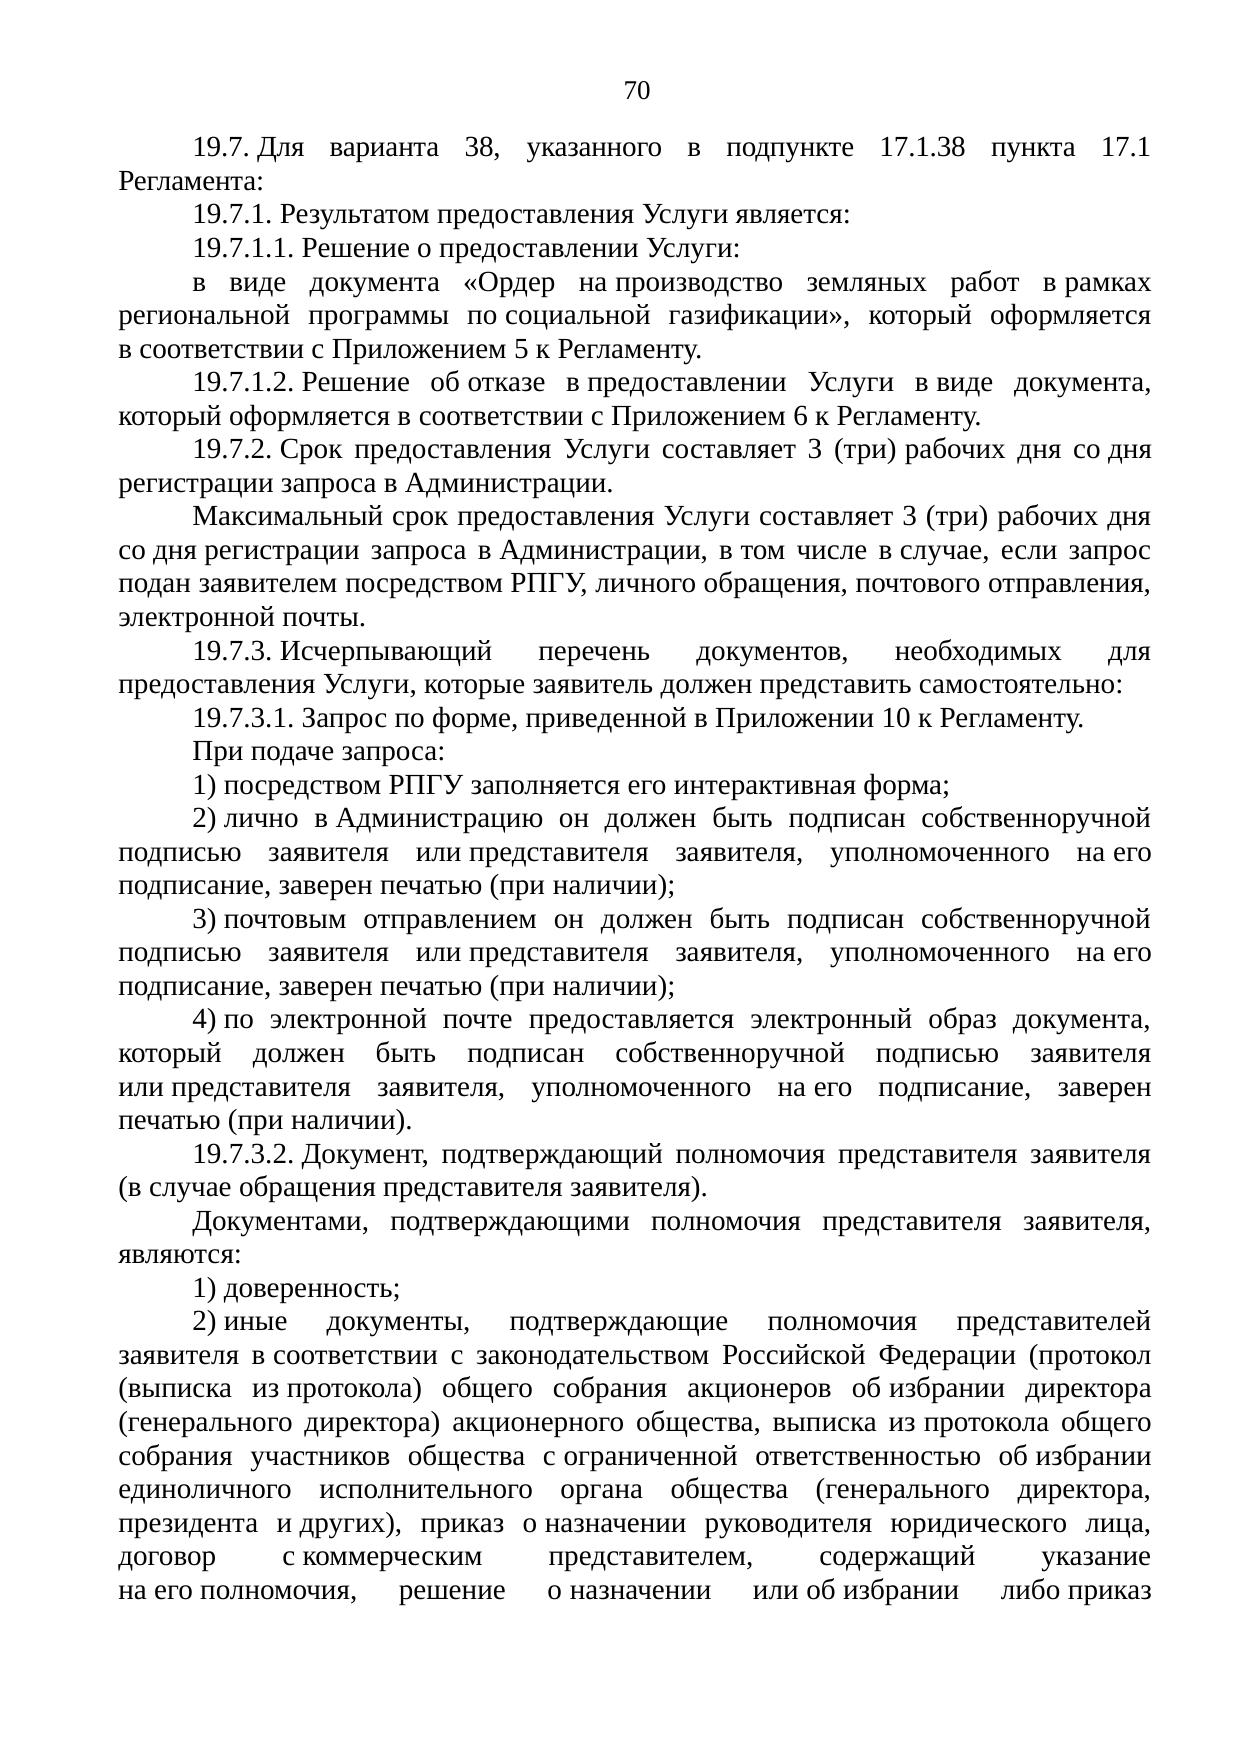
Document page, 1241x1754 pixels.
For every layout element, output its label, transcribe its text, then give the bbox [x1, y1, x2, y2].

text в виде документа «Ордер на производство земляных работ в рамках региональной программы по социальной газификации», который оформляется в соответствии с Приложением 5 к Регламенту. [118, 264, 1152, 364]
text 19.7.3. Исчерпывающий перечень документов, необходимых для предоставления Услуги, которые заявитель должен представить самостоятельно: [118, 633, 1152, 700]
text 2) лично в Администрацию он должен быть подписан собственноручной подписью заявителя или представителя заявителя, уполномоченного на его подписание, заверен печатью (при наличии); [118, 800, 1152, 901]
text 19.7.3.2. Документ, подтверждающий полномочия представителя заявителя (в случае обращения представителя заявителя). [118, 1136, 1152, 1203]
text При подаче запроса: [118, 733, 1152, 767]
text 4) по электронной почте предоставляется электронный образ документа, который должен быть подписан собственноручной подписью заявителя или представителя заявителя, уполномоченного на его подписание, заверен печатью (при наличии). [118, 1002, 1152, 1136]
text 19.7.1.2. Решение об отказе в предоставлении Услуги в виде документа, который оформляется в соответствии с Приложением 6 к Регламенту. [118, 364, 1152, 431]
text 19.7.3.1. Запрос по форме, приведенной в Приложении 10 к Регламенту. [118, 700, 1152, 733]
text 19.7. Для варианта 38, указанного в подпункте 17.1.38 пункта 17.1 Регламента: [118, 129, 1152, 197]
text 19.7.2. Срок предоставления Услуги составляет 3 (три) рабочих дня со дня регистрации запроса в Администрации. [118, 431, 1152, 498]
text Максимальный срок предоставления Услуги составляет 3 (три) рабочих дня со дня регистрации запроса в Администрации, в том числе в случае, если запрос подан заявителем посредством РПГУ, личного обращения, почтового отправления, электронной почты. [118, 498, 1152, 633]
text 19.7.1.1. Решение о предоставлении Услуги: [118, 230, 1152, 264]
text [118, 1303, 1152, 1605]
text 3) почтовым отправлением он должен быть подписан собственноручной подписью заявителя или представителя заявителя, уполномоченного на его подписание, заверен печатью (при наличии); [118, 901, 1152, 1002]
text 1) доверенность; [118, 1270, 1152, 1303]
text 1) посредством РПГУ заполняется его интерактивная форма; [118, 767, 1152, 800]
text Документами, подтверждающими полномочия представителя заявителя, являются: [118, 1203, 1152, 1270]
text 19.7.1. Результатом предоставления Услуги является: [118, 197, 1152, 230]
